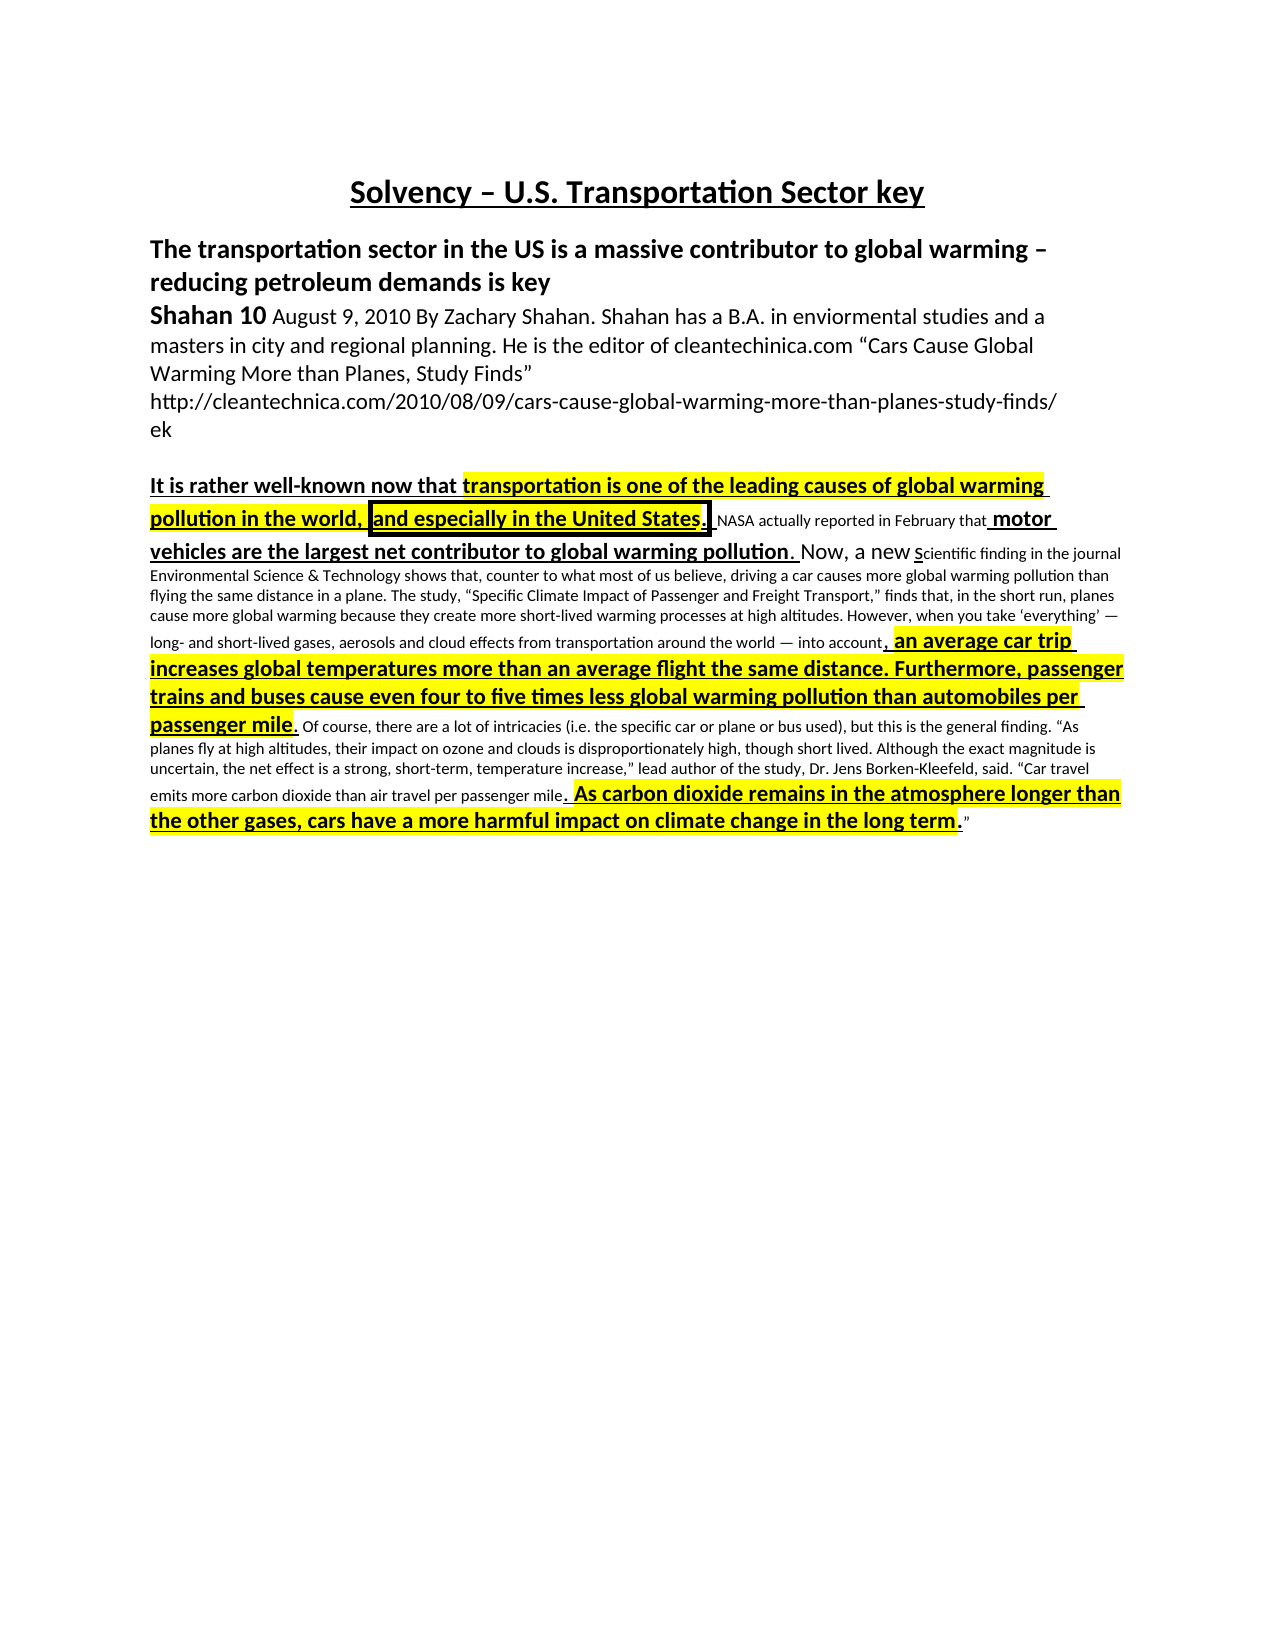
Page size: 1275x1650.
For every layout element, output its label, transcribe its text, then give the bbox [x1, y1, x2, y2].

subtitle Solvency – U.S. Transportation Sector key [150, 171, 1125, 212]
text ek [150, 416, 1125, 443]
text http://cleantechnica.com/2010/08/09/cars-cause-global-warming-more-than-planes-study-finds/ [150, 387, 1125, 416]
text Shahan 10 August 9, 2010 By Zachary Shahan. Shahan has a B.A. in enviormental studies and a masters in city and regional planning. He is the editor of cleantechinica.com “Cars Cause Global Warming More than Planes, Study Finds” [150, 298, 1125, 387]
text It is rather well-known now that transportation is one of the leading causes of global warming pollution in the world, and especially in the United States. NASA actually reported in February that motor vehicles are the largest net contributor to global warming pollution. Now, a new scientific finding in the journal Environmental Science & Technology shows that, counter to what most of us believe, driving a car causes more global warming pollution than flying the same distance in a plane. The study, “Specific Climate Impact of Passenger and Freight Transport,” finds that, in the short run, planes cause more global warming because they create more short-lived warming processes at high altitudes. However, when you take ‘everything’ — long- and short-lived gases, aerosols and cloud effects from transportation around the world — into account, an average car trip increases global temperatures more than an average flight the same distance. Furthermore, passenger trains and buses cause even four to five times less global warming pollution than automobiles per passenger mile. Of course, there are a lot of intricacies (i.e. the specific car or plane or bus used), but this is the general finding. “As planes fly at high altitudes, their impact on ozone and clouds is disproportionately high, though short lived. Although the exact magnitude is uncertain, the net effect is a strong, short-term, temperature increase,” lead author of the study, Dr. Jens Borken-Kleefeld, said. “Car travel emits more carbon dioxide than air travel per passenger mile. As carbon dioxide remains in the atmosphere longer than the other gases, cars have a more harmful impact on climate change in the long term.” [150, 472, 1125, 835]
subtitle The transportation sector in the US is a massive contributor to global warming – reducing petroleum demands is key [150, 232, 1125, 298]
